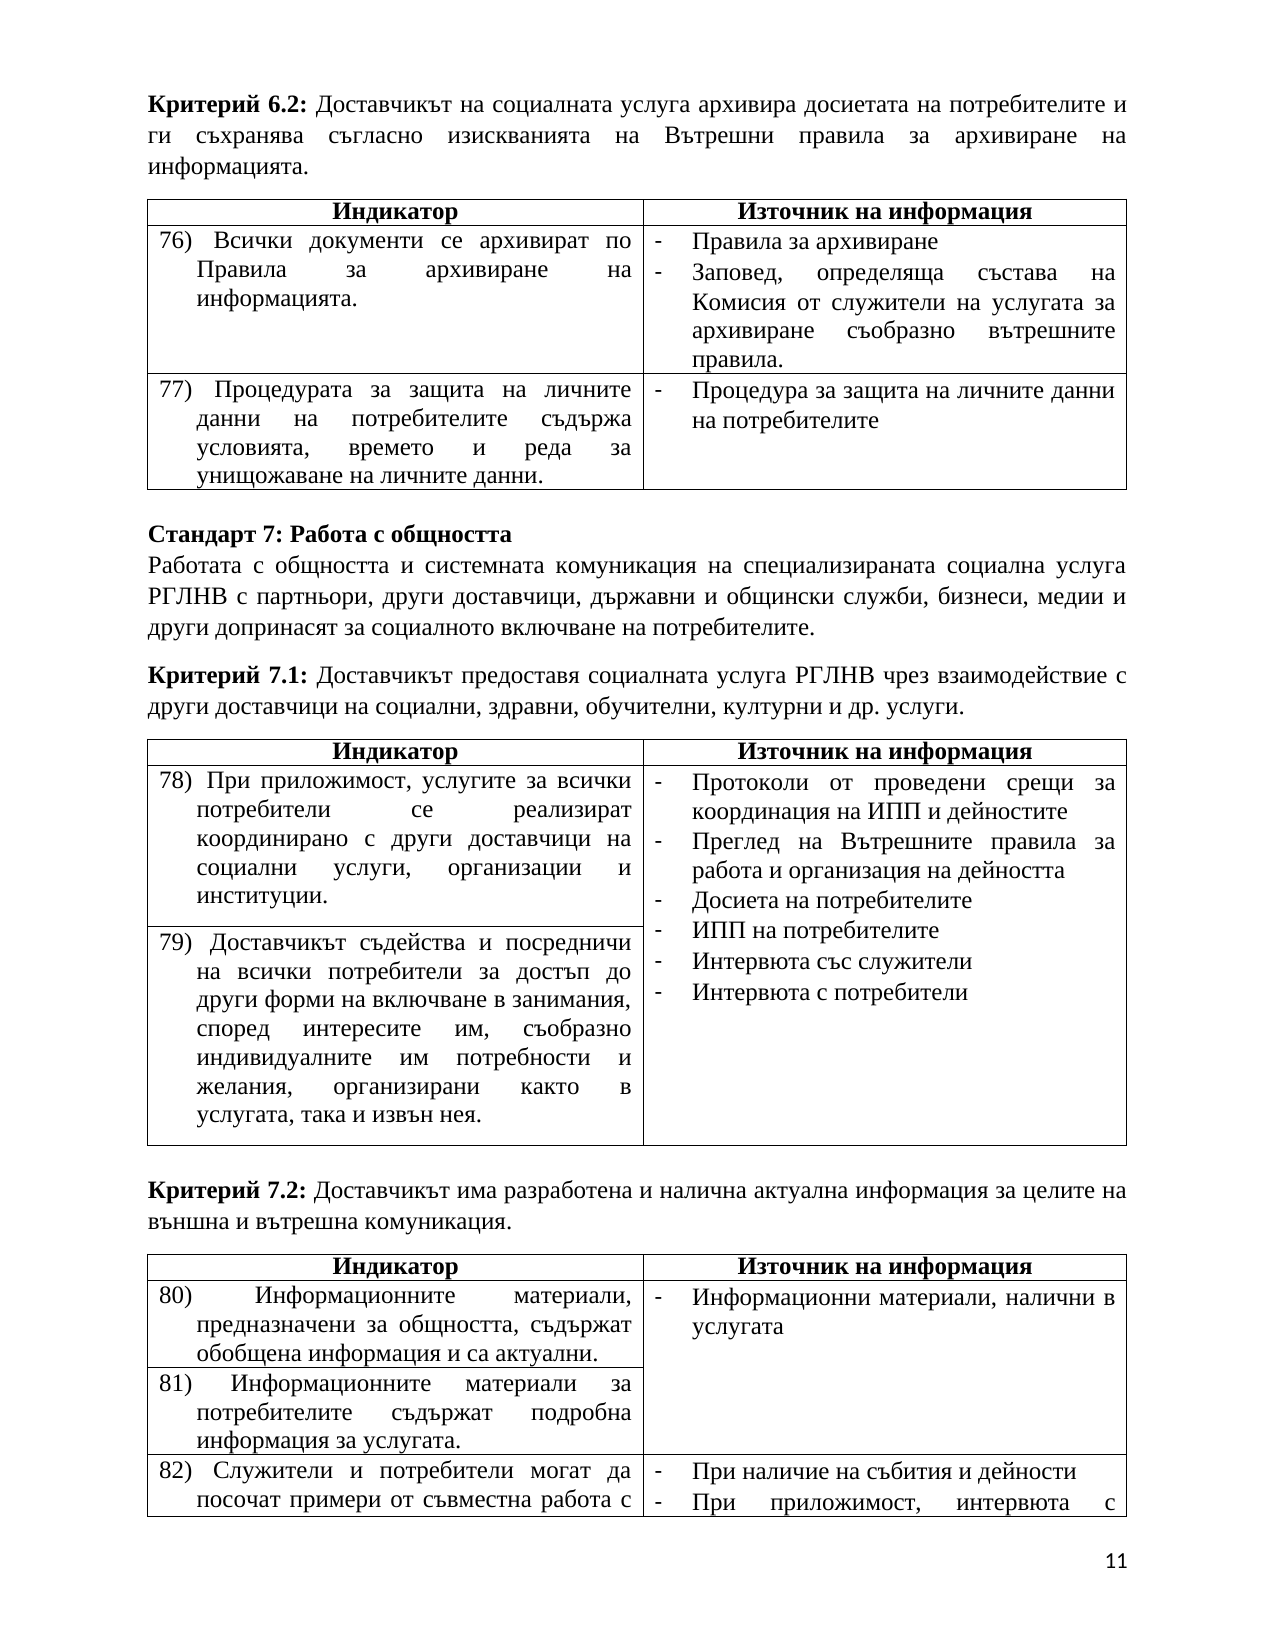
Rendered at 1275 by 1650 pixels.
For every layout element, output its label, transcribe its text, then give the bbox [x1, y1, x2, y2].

text Критерий 7.1: Доставчикът предоставя социалната услуга РГЛНВ чрез взаимодействие с други доставчици на социални, здравни, обучителни, културни и др. услуги. [148, 660, 1127, 719]
table_header Индикатор [148, 200, 643, 224]
text Работата с общността и системната комуникация на специализираната социална услуга РГЛНВ с партньори, други доставчици, държавни и общински служби, бизнеси, медии и други допринасят за социалното включване на потребителите. [148, 550, 1127, 641]
table_cell Доставчикът съдейства и посредничи на всички потребители за достъп до други форми на включване в занимания, според интересите им, съобразно индивидуалните им потребности и желания, организирани както в услугата, така и извън нея. [148, 927, 643, 1145]
table_cell Правила за архивиране Заповед, определяща състава на Комисия от служители на услугата за архивиране съобразно вътрешните правила. [644, 226, 1126, 373]
table_cell Протоколи от проведени срещи за координация на ИПП и дейностите Преглед на Вътрешните правила за работа и организация на дейността Досиета на потребителите ИПП на потребителите Интервюта със служители Интервюта с потребители [644, 766, 1126, 1145]
text Критерий 6.2: Доставчикът на социалната услуга архивира досиетата на потребителите и ги съхранява съгласно изискванията на Вътрешни правила за архивиране на информацията. [148, 89, 1127, 179]
table_header Индикатор [148, 740, 643, 764]
table_header Източник на информация [644, 740, 1126, 764]
table_header Източник на информация [644, 1255, 1126, 1279]
table_cell Процедура за защита на личните данни на потребителите [644, 374, 1126, 489]
table_cell Процедурата за защита на личните данни на потребителите съдържа условията, времето и реда за унищожаване на личните данни. [148, 374, 643, 489]
table_cell Информационните материали за потребителите съдържат подробна информация за услугата. [148, 1368, 643, 1454]
text Критерий 7.2: Доставчикът има разработена и налична актуална информация за целите на външна и вътрешна комуникация. [148, 1175, 1127, 1234]
table_header Индикатор [148, 1255, 643, 1279]
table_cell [644, 1455, 1126, 1516]
table_cell Всички документи се архивират по Правила за архивиране на информацията. [148, 226, 643, 373]
table_header Източник на информация [644, 200, 1126, 224]
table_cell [148, 1455, 643, 1516]
table_cell Информационните материали, предназначени за общността, съдържат обобщена информация и са актуални. [148, 1281, 643, 1367]
text Стандарт 7: Работа с общността [148, 519, 1127, 548]
table_cell Информационни материали, налични в услугата [644, 1281, 1126, 1454]
table_cell При приложимост, услугите за всички потребители се реализират координирано с други доставчици на социални услуги, организации и институции. [148, 766, 643, 926]
